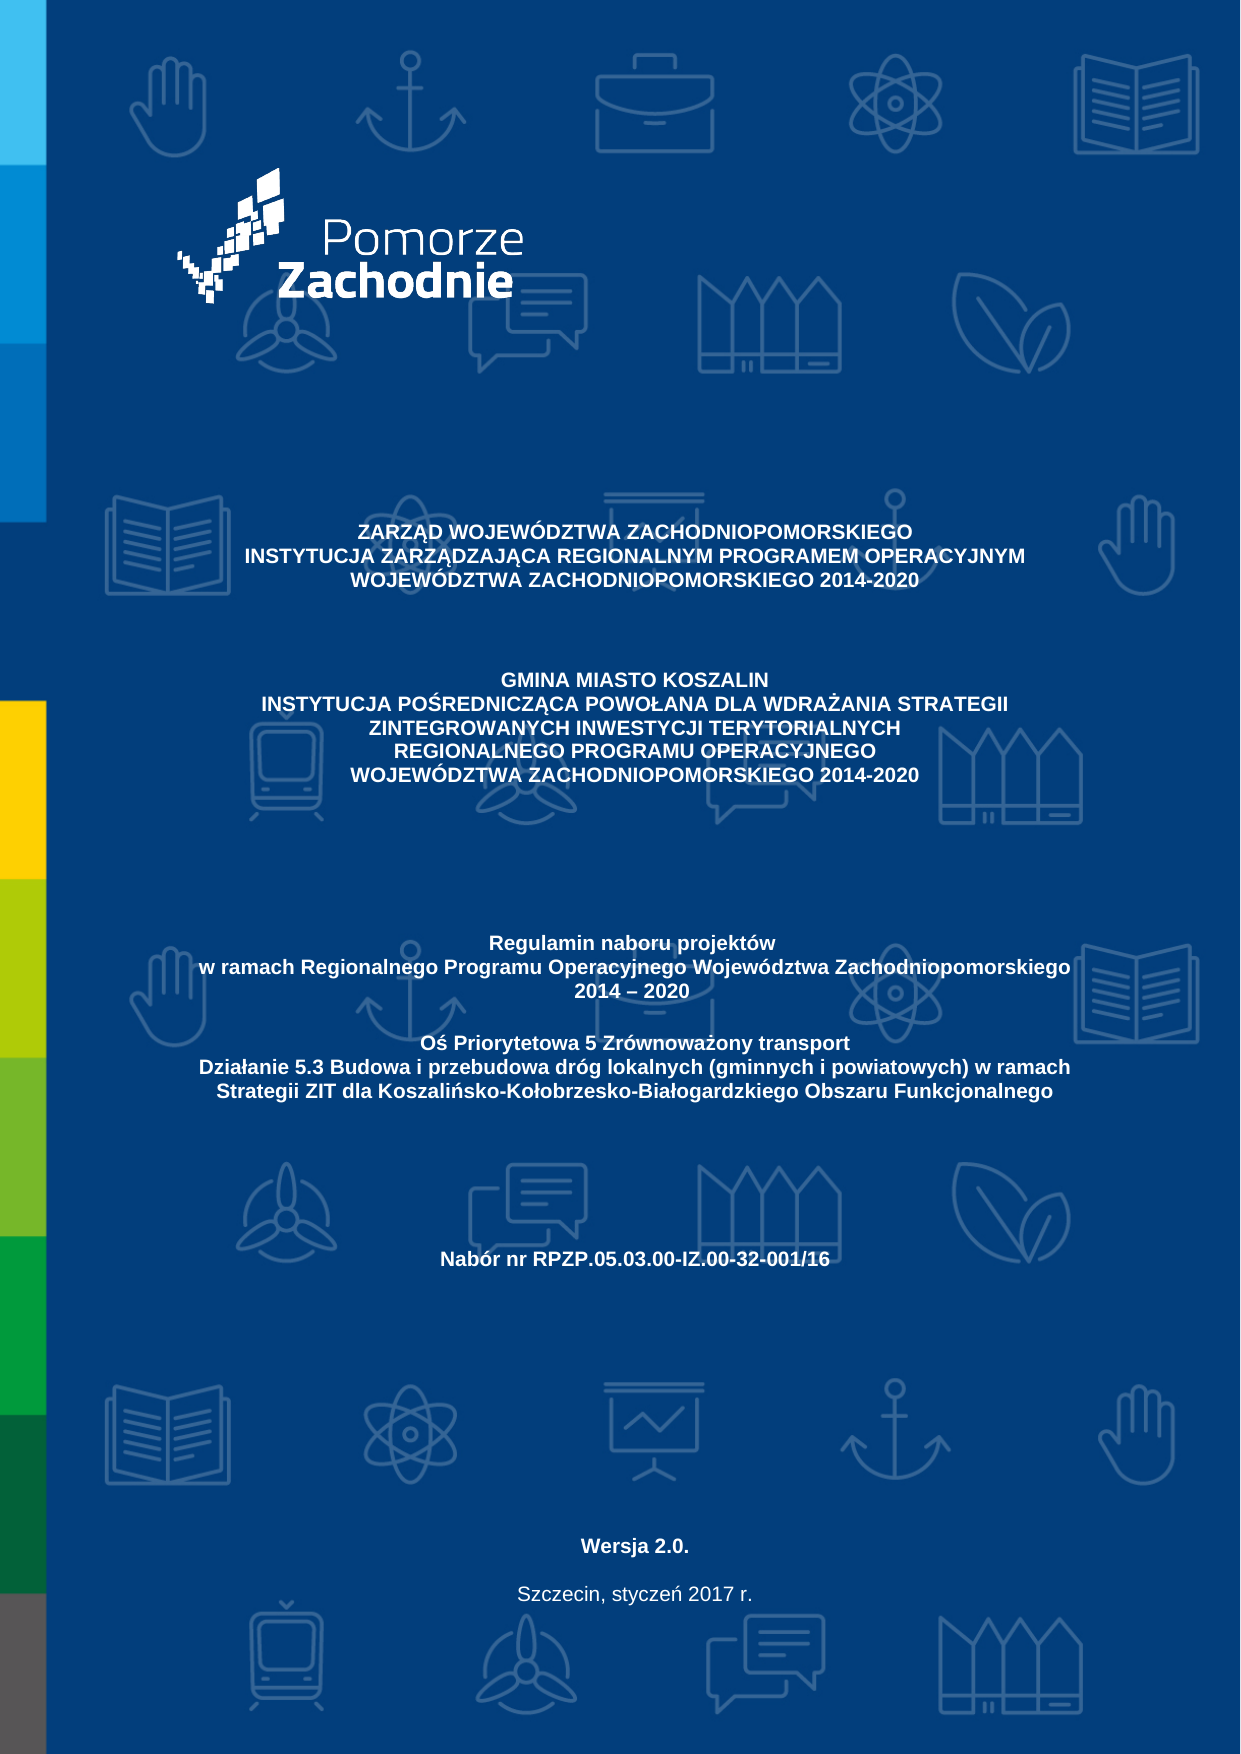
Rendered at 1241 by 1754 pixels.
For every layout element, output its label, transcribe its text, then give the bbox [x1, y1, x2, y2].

text WOJEWÓDZTWA ZACHODNIOPOMORSKIEGO 2014-2020 [177, 568, 1093, 619]
text Nabór nr RPZP.05.03.00-IZ.00-32-001/16 [177, 1247, 1093, 1271]
text INSTYTUCJA POŚREDNICZĄCA POWOŁANA DLA WDRAŻANIA STRATEGII ZINTEGROWANYCH INWESTYCJI TERYTORIALNYCH [177, 691, 1093, 739]
text 2014 – 2020 [177, 979, 1093, 1031]
text REGIONALNEGO PROGRAMU OPERACYJNEGO [177, 739, 1093, 763]
text WOJEWÓDZTWA ZACHODNIOPOMORSKIEGO 2014-2020 [177, 763, 1093, 787]
text GMINA MIASTO KOSZALIN [177, 667, 1093, 691]
text Oś Priorytetowa 5 Zrównoważony transport [177, 1031, 1093, 1055]
text Działanie 5.3 Budowa i przebudowa dróg lokalnych (gminnych i powiatowych) w ramach Strategii ZIT dla Koszalińsko-Kołobrzesko-Białogardzkiego Obszaru Funkcjonalnego [177, 1055, 1093, 1103]
picture [0, 0, 1241, 1754]
text INSTYTUCJA ZARZĄDZAJĄCA REGIONALNYM PROGRAMEM OPERACYJNYM [177, 544, 1093, 568]
text Szczecin, styczeń 2017 r. [177, 1582, 1093, 1606]
text ZARZĄD WOJEWÓDZTWA ZACHODNIOPOMORSKIEGO [177, 520, 1093, 544]
text Wersja 2.0. [177, 1534, 1093, 1558]
text Regulamin naboru projektów w ramach Regionalnego Programu Operacyjnego Województwa Zachodniopomorskiego [177, 931, 1093, 979]
